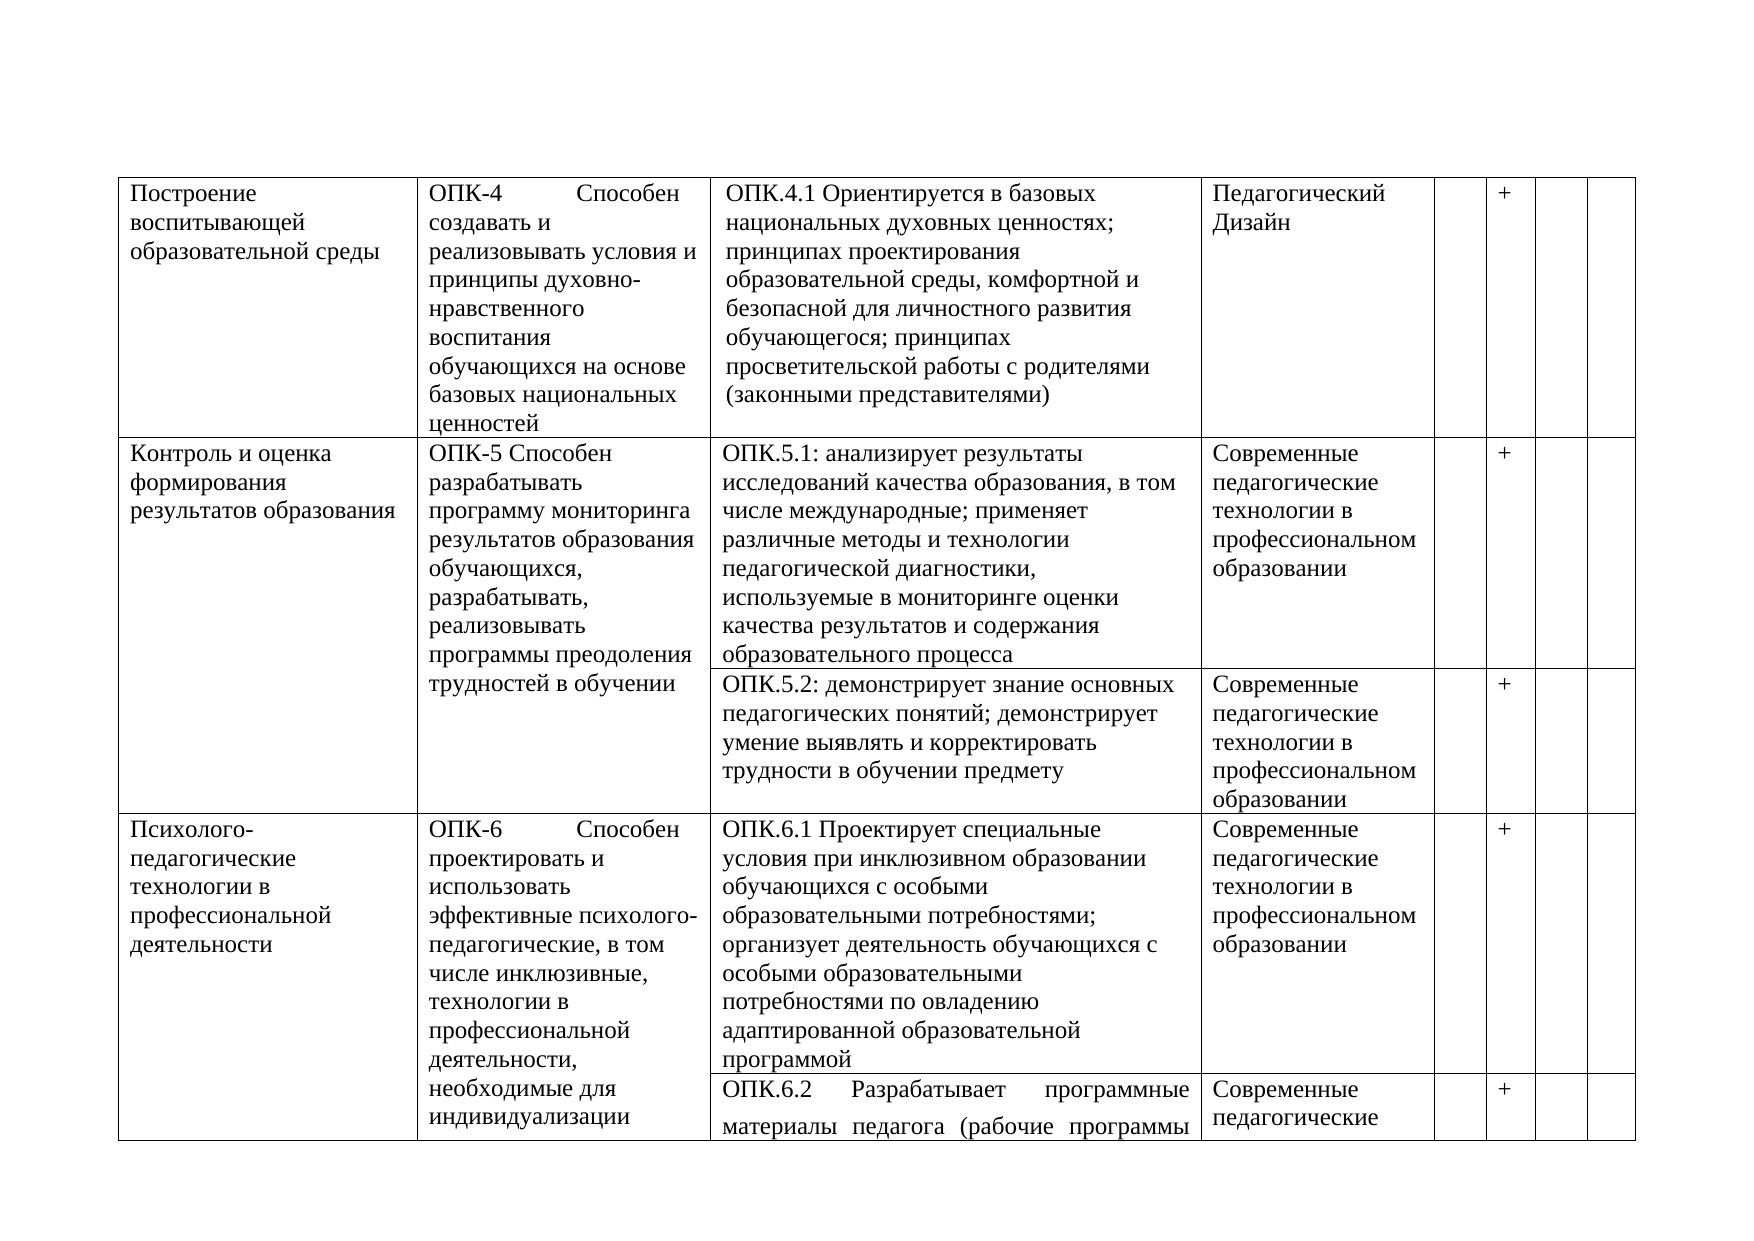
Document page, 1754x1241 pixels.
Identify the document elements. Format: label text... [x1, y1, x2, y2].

table_cell [1435, 1074, 1486, 1140]
table_cell [1536, 178, 1587, 437]
table_cell [1588, 1074, 1635, 1140]
table_cell Современные педагогические технологии в профессиональном образовании [1202, 669, 1434, 813]
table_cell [1202, 178, 1434, 437]
table_cell [1435, 814, 1486, 1073]
table_cell ОПК.5.1: анализирует результаты исследований качества образования, в том числе международные; применяет различные методы и технологии педагогической диагностики, используемые в мониторинге оценки качества результатов и содержания образовательного процесса [711, 438, 1201, 668]
table_cell [1588, 438, 1635, 668]
table_cell Современные педагогические технологии в профессиональном образовании [1202, 814, 1434, 1073]
table_cell [1588, 178, 1635, 437]
table_cell + [1487, 1074, 1535, 1140]
table_cell Построение воспитывающей образовательной среды [119, 178, 417, 437]
table_cell [1536, 1074, 1587, 1140]
table_cell [1588, 814, 1635, 1073]
table_cell [1435, 438, 1486, 668]
table_cell [1588, 669, 1635, 813]
table_cell + [1487, 178, 1535, 437]
table_cell ОПК-6 Способен проектировать и использовать эффективные психолого-педагогические, в том числе инклюзивные, технологии в профессиональной деятельности, необходимые для индивидуализации обучения, развития, воспитания обучающихся с особыми образовательными потребностями [418, 814, 710, 1140]
table_cell + [1487, 814, 1535, 1073]
table_cell + [1487, 438, 1535, 668]
table_cell [1536, 814, 1587, 1073]
table_cell [1435, 669, 1486, 813]
table_cell ОПК-5 Способен разрабатывать программу мониторинга результатов образования обучающихся, разрабатывать, реализовывать программы преодоления трудностей в обучении [418, 438, 710, 813]
table_cell ОПК.4.1 Ориентируется в базовых национальных духовных ценностях; принципах проектирования образовательной среды, комфортной и безопасной для личностного развития обучающегося; принципах просветительской работы с родителями (законными представителями) [711, 178, 1201, 437]
table_cell [1536, 669, 1587, 813]
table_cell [711, 1074, 1201, 1140]
table_cell ОПК.5.2: демонстрирует знание основных педагогических понятий; демонстрирует умение выявлять и корректировать трудности в обучении предмету [711, 669, 1201, 813]
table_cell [1202, 1074, 1434, 1140]
table_cell Современные педагогические технологии в профессиональном образовании [1202, 438, 1434, 668]
table_cell [1536, 438, 1587, 668]
table_cell Психолого-педагогические технологии в профессиональной деятельности [119, 814, 417, 1140]
table_cell ОПК.6.1 Проектирует специальные условия при инклюзивном образовании обучающихся с особыми образовательными потребностями; организует деятельность обучающихся с особыми образовательными потребностями по овладению адаптированной образовательной программой [711, 814, 1201, 1073]
table_cell Контроль и оценка формирования результатов образования [119, 438, 417, 813]
table_cell [1435, 178, 1486, 437]
table_cell ОПК-4 Способен создавать и реализовывать условия и принципы духовно-нравственного воспитания обучающихся на основе базовых национальных ценностей [418, 178, 710, 437]
table_cell + [1487, 669, 1535, 813]
